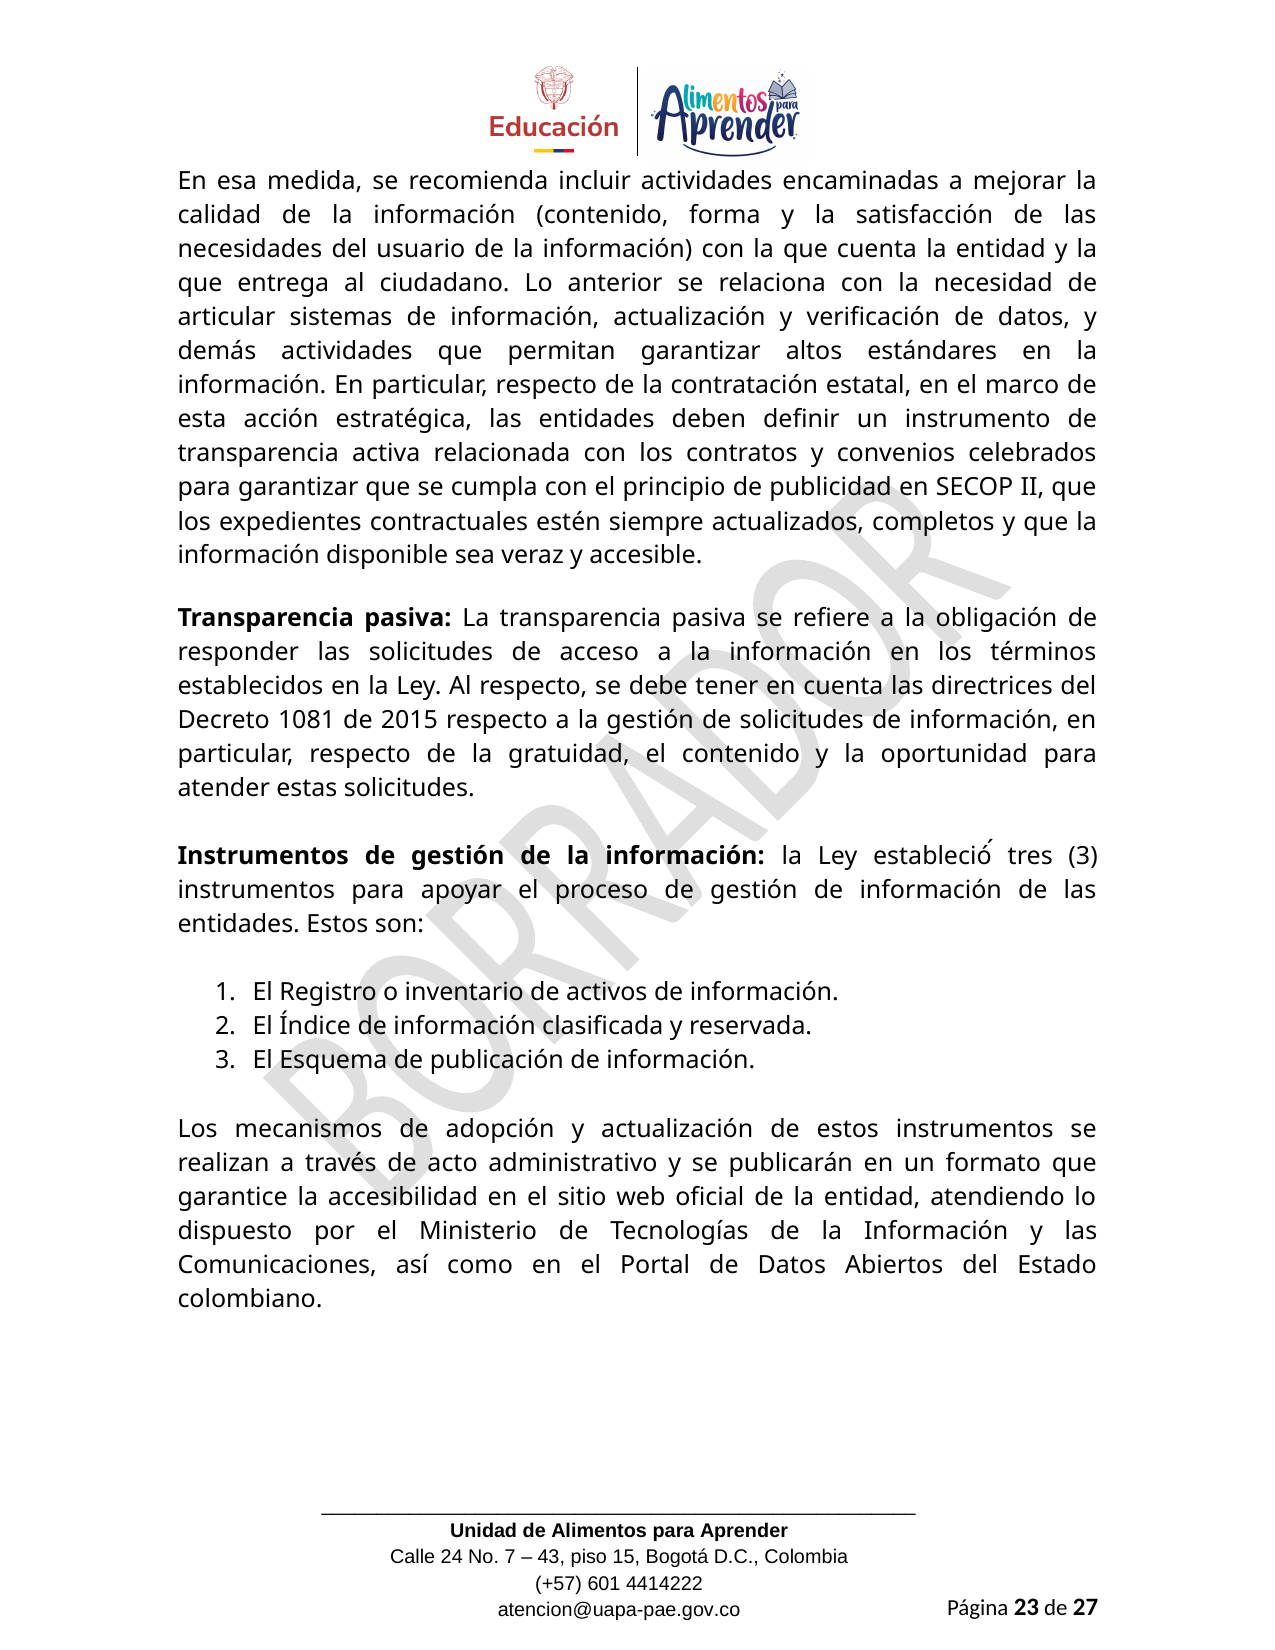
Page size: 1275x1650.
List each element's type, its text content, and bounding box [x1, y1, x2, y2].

picture [465, 61, 640, 162]
text Instrumentos de gestión de la información: la Ley estableció́ tres (3) instrumentos para apoyar el proceso de gestión de información de las entidades. Estos son: [177, 838, 1098, 940]
text En esa medida, se recomienda incluir actividades encaminadas a mejorar la calidad de la información (contenido, forma y la satisfacción de las necesidades del usuario de la información) con la que cuenta la entidad y la que entrega al ciudadano. Lo anterior se relaciona con la necesidad de articular sistemas de información, actualización y verificación de datos, y demás actividades que permitan garantizar altos estándares en la información. En particular, respecto de la contratación estatal, en el marco de esta acción estratégica, las entidades deben definir un instrumento de transparencia activa relacionada con los contratos y convenios celebrados para garantizar que se cumpla con el principio de publicidad en SECOP II, que los expedientes contractuales estén siempre actualizados, completos y que la información disponible sea veraz y accesible. [177, 162, 1098, 571]
list El Esquema de publicación de información. [215, 1042, 1098, 1076]
list El Índice de información clasificada y reservada. [215, 1008, 1098, 1042]
text Los mecanismos de adopción y actualización de estos instrumentos se realizan a través de acto administrativo y se publicarán en un formato que garantice la accesibilidad en el sitio web oficial de la entidad, atendiendo lo dispuesto por el Ministerio de Tecnologías de la Información y las Comunicaciones, así como en el Portal de Datos Abiertos del Estado colombiano. [177, 1110, 1098, 1314]
text Transparencia pasiva: La transparencia pasiva se refiere a la obligación de responder las solicitudes de acceso a la información en los términos establecidos en la Ley. Al respecto, se debe tener en cuenta las directrices del Decreto 1081 de 2015 respecto a la gestión de solicitudes de información, en particular, respecto de la gratuidad, el contenido y la oportunidad para atender estas solicitudes. [177, 599, 1098, 804]
list El Registro o inventario de activos de información. [215, 974, 1098, 1008]
picture [646, 65, 810, 162]
